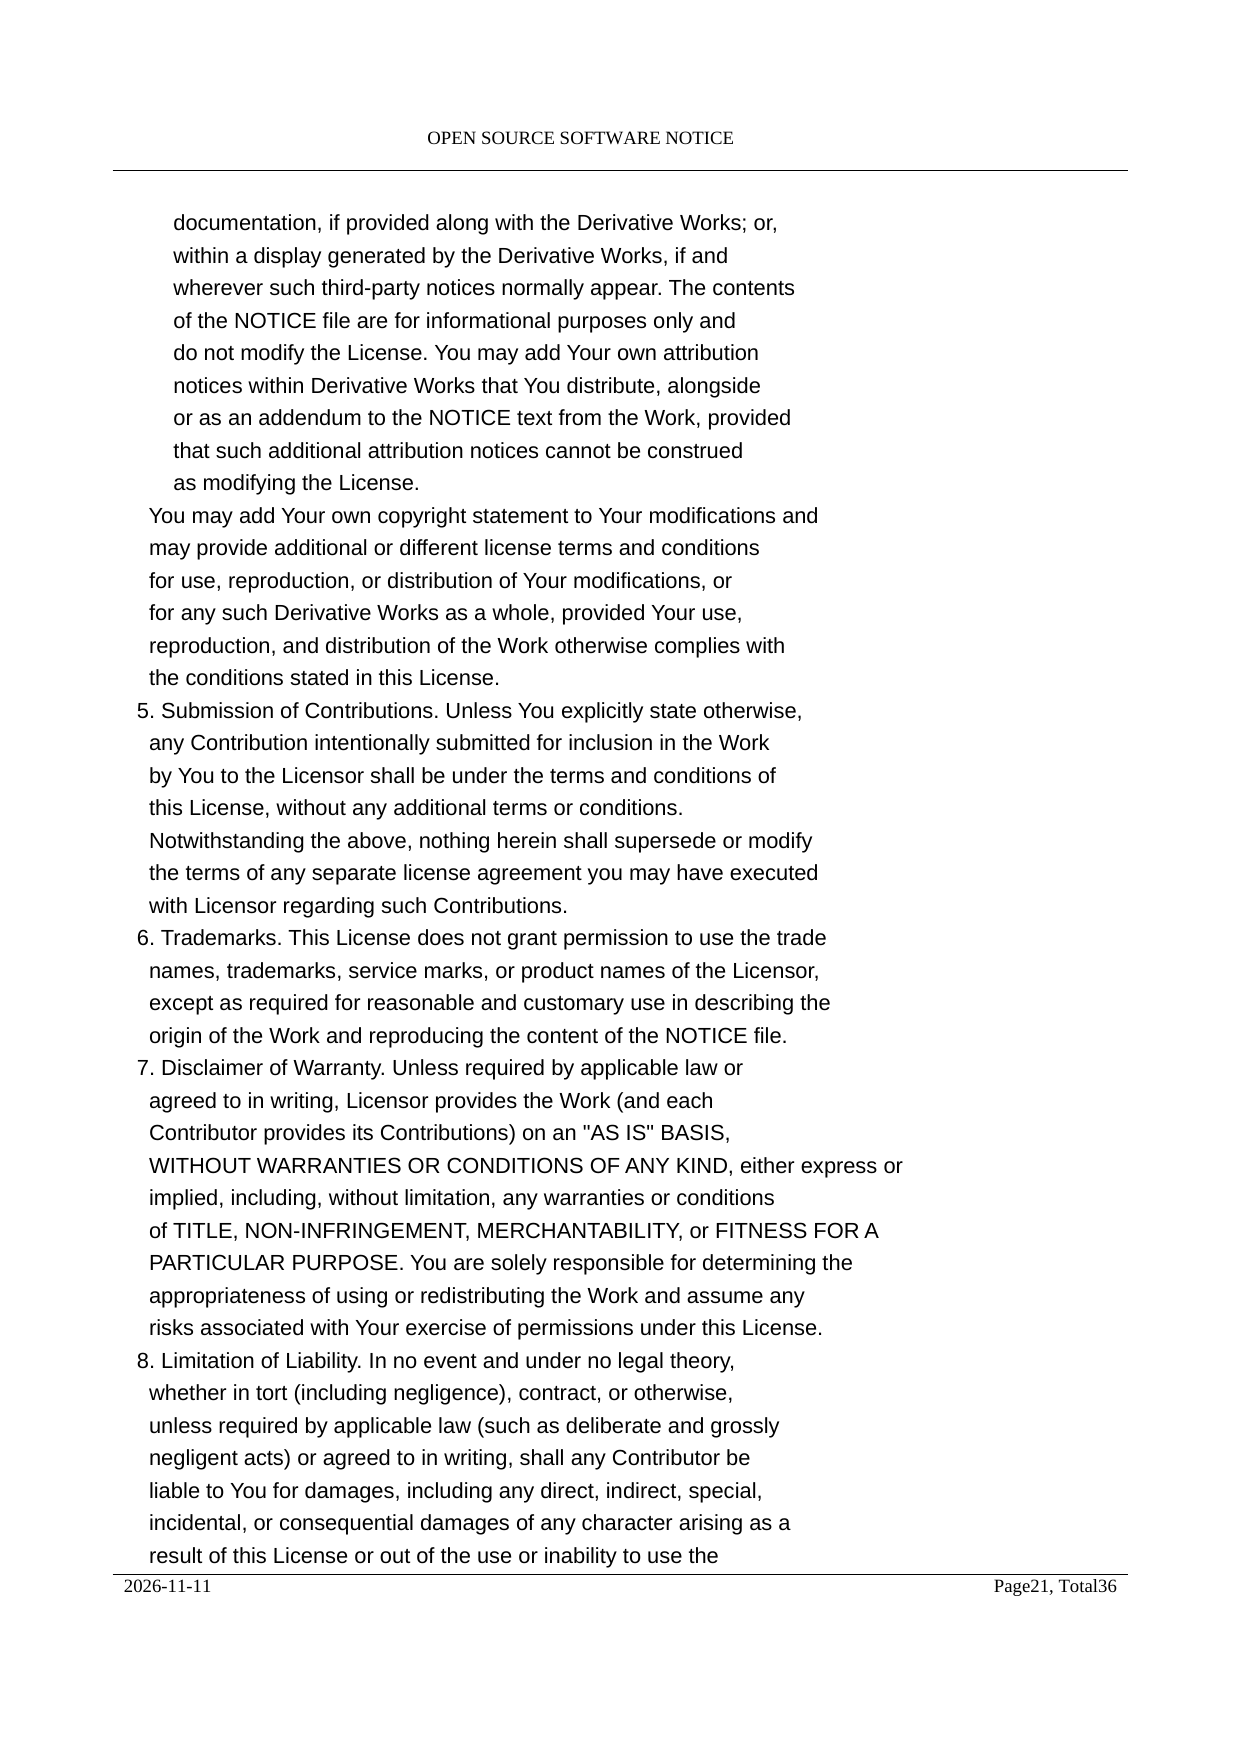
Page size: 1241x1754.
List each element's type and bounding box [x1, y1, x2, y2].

text [112, 206, 1128, 1571]
